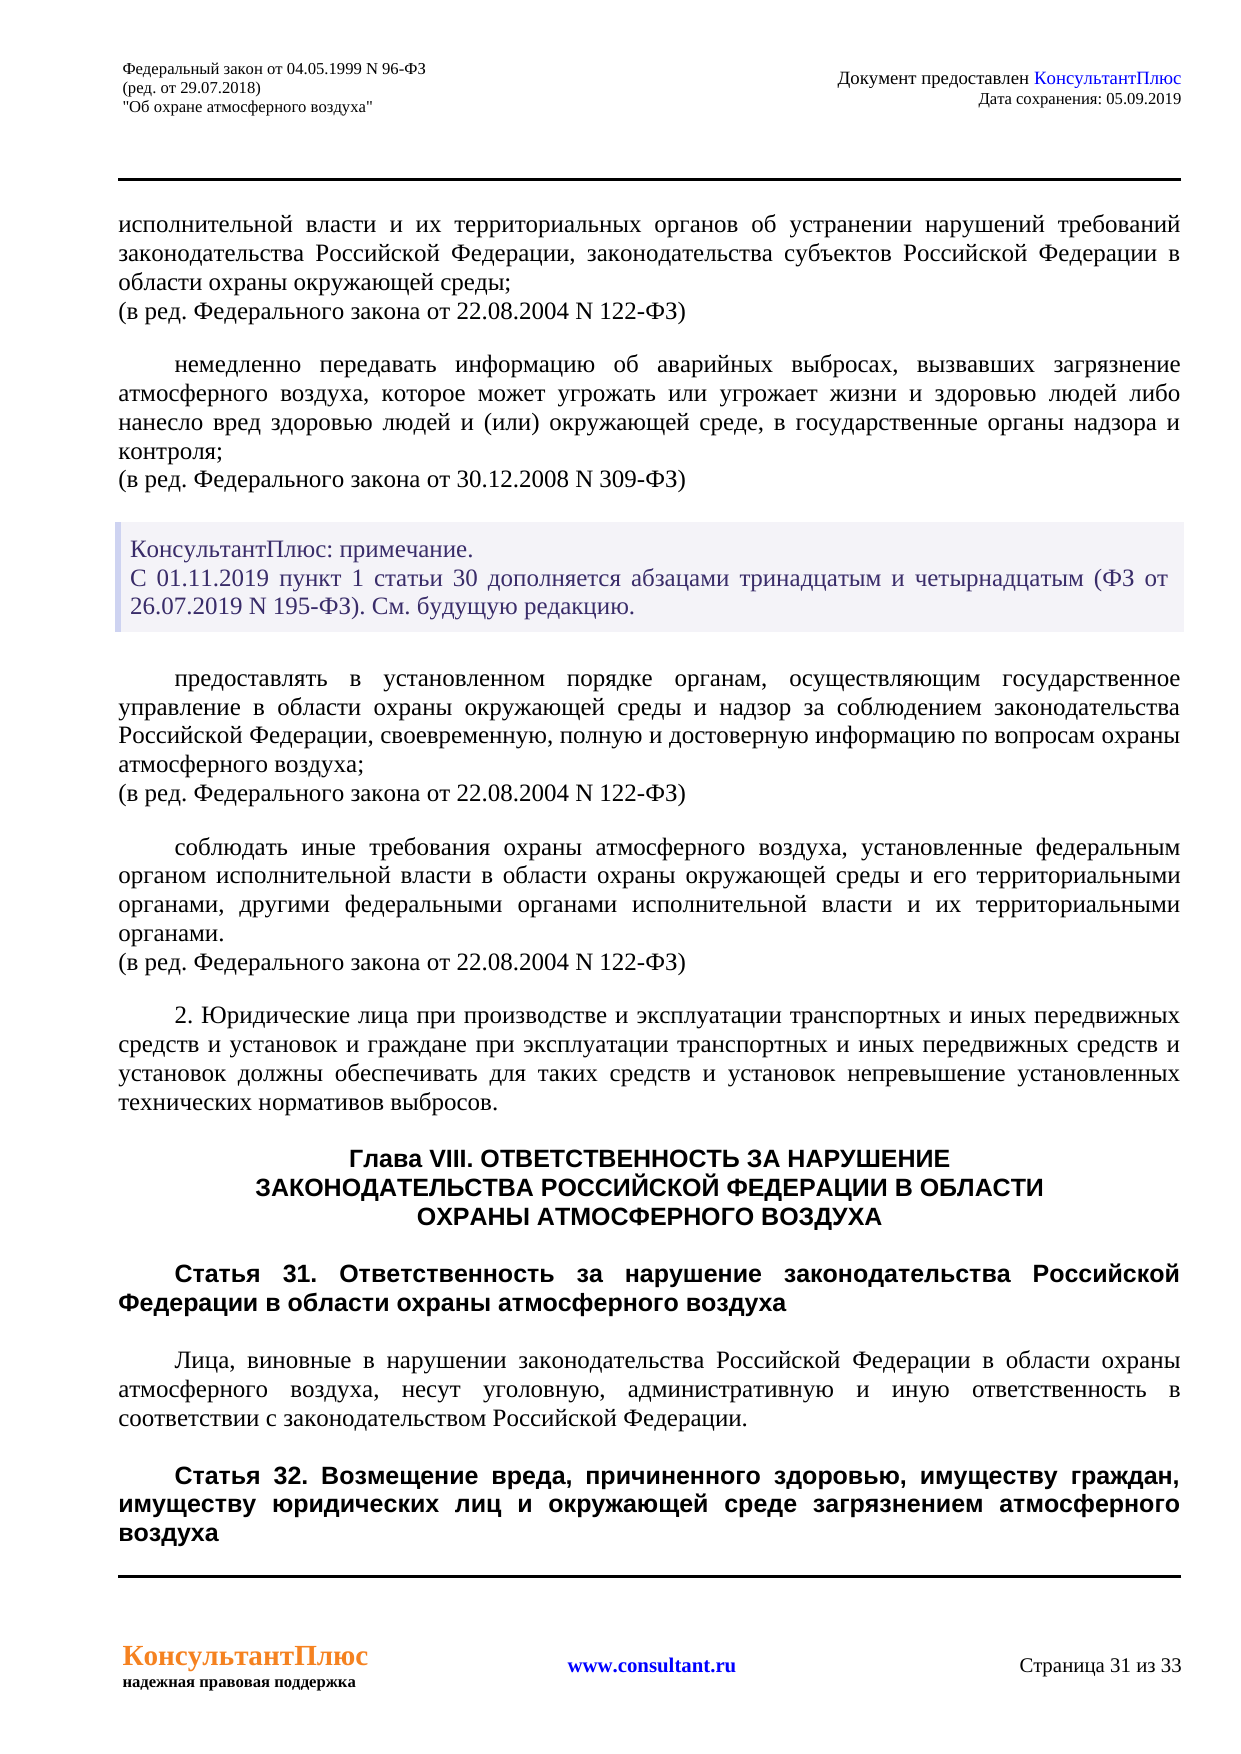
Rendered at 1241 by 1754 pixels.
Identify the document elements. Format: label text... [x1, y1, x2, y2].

title Глава VIII. ОТВЕТСТВЕННОСТЬ ЗА НАРУШЕНИЕ [118, 1144, 1181, 1173]
title Статья 31. Ответственность за нарушение законодательства Российской Федерации в области охраны атмосферного воздуха [118, 1259, 1181, 1317]
title Статья 32. Возмещение вреда, причиненного здоровью, имуществу граждан, имуществу юридических лиц и окружающей среде загрязнением атмосферного воздуха [118, 1461, 1181, 1547]
text (в ред. Федерального закона от 22.08.2004 N 122-ФЗ) [118, 296, 1181, 324]
text соблюдать иные требования охраны атмосферного воздуха, установленные федеральным органом исполнительной власти в области охраны окружающей среды и его территориальными органами, другими федеральными органами исполнительной власти и их территориальными органами. [118, 832, 1181, 947]
title ОХРАНЫ АТМОСФЕРНОГО ВОЗДУХА [118, 1202, 1181, 1231]
text немедленно передавать информацию об аварийных выбросах, вызвавших загрязнение атмосферного воздуха, которое может угрожать или угрожает жизни и здоровью людей либо нанесло вред здоровью людей и (или) окружающей среде, в государственные органы надзора и контроля; [118, 349, 1181, 464]
text (в ред. Федерального закона от 22.08.2004 N 122-ФЗ) [118, 778, 1181, 807]
table_header КонсультантПлюс: примечание. С 01.11.2019 пункт 1 статьи 30 дополняется абзацами тринадцатым и четырнадцатым (ФЗ от 26.07.2019 N 195-ФЗ). См. будущую редакцию. [121, 522, 1178, 632]
text предоставлять в установленном порядке органам, осуществляющим государственное управление в области охраны окружающей среды и надзор за соблюдением законодательства Российской Федерации, своевременную, полную и достоверную информацию по вопросам охраны атмосферного воздуха; [118, 663, 1181, 778]
text Лица, виновные в нарушении законодательства Российской Федерации в области охраны атмосферного воздуха, несут уголовную, административную и иную ответственность в соответствии с законодательством Российской Федерации. [118, 1346, 1181, 1432]
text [118, 209, 1181, 296]
text (в ред. Федерального закона от 22.08.2004 N 122-ФЗ) [118, 947, 1181, 976]
text 2. Юридические лица при производстве и эксплуатации транспортных и иных передвижных средств и установок и граждане при эксплуатации транспортных и иных передвижных средств и установок должны обеспечивать для таких средств и установок непревышение установленных технических нормативов выбросов. [118, 1001, 1181, 1116]
title ЗАКОНОДАТЕЛЬСТВА РОССИЙСКОЙ ФЕДЕРАЦИИ В ОБЛАСТИ [118, 1173, 1181, 1202]
text (в ред. Федерального закона от 30.12.2008 N 309-ФЗ) [118, 464, 1181, 493]
